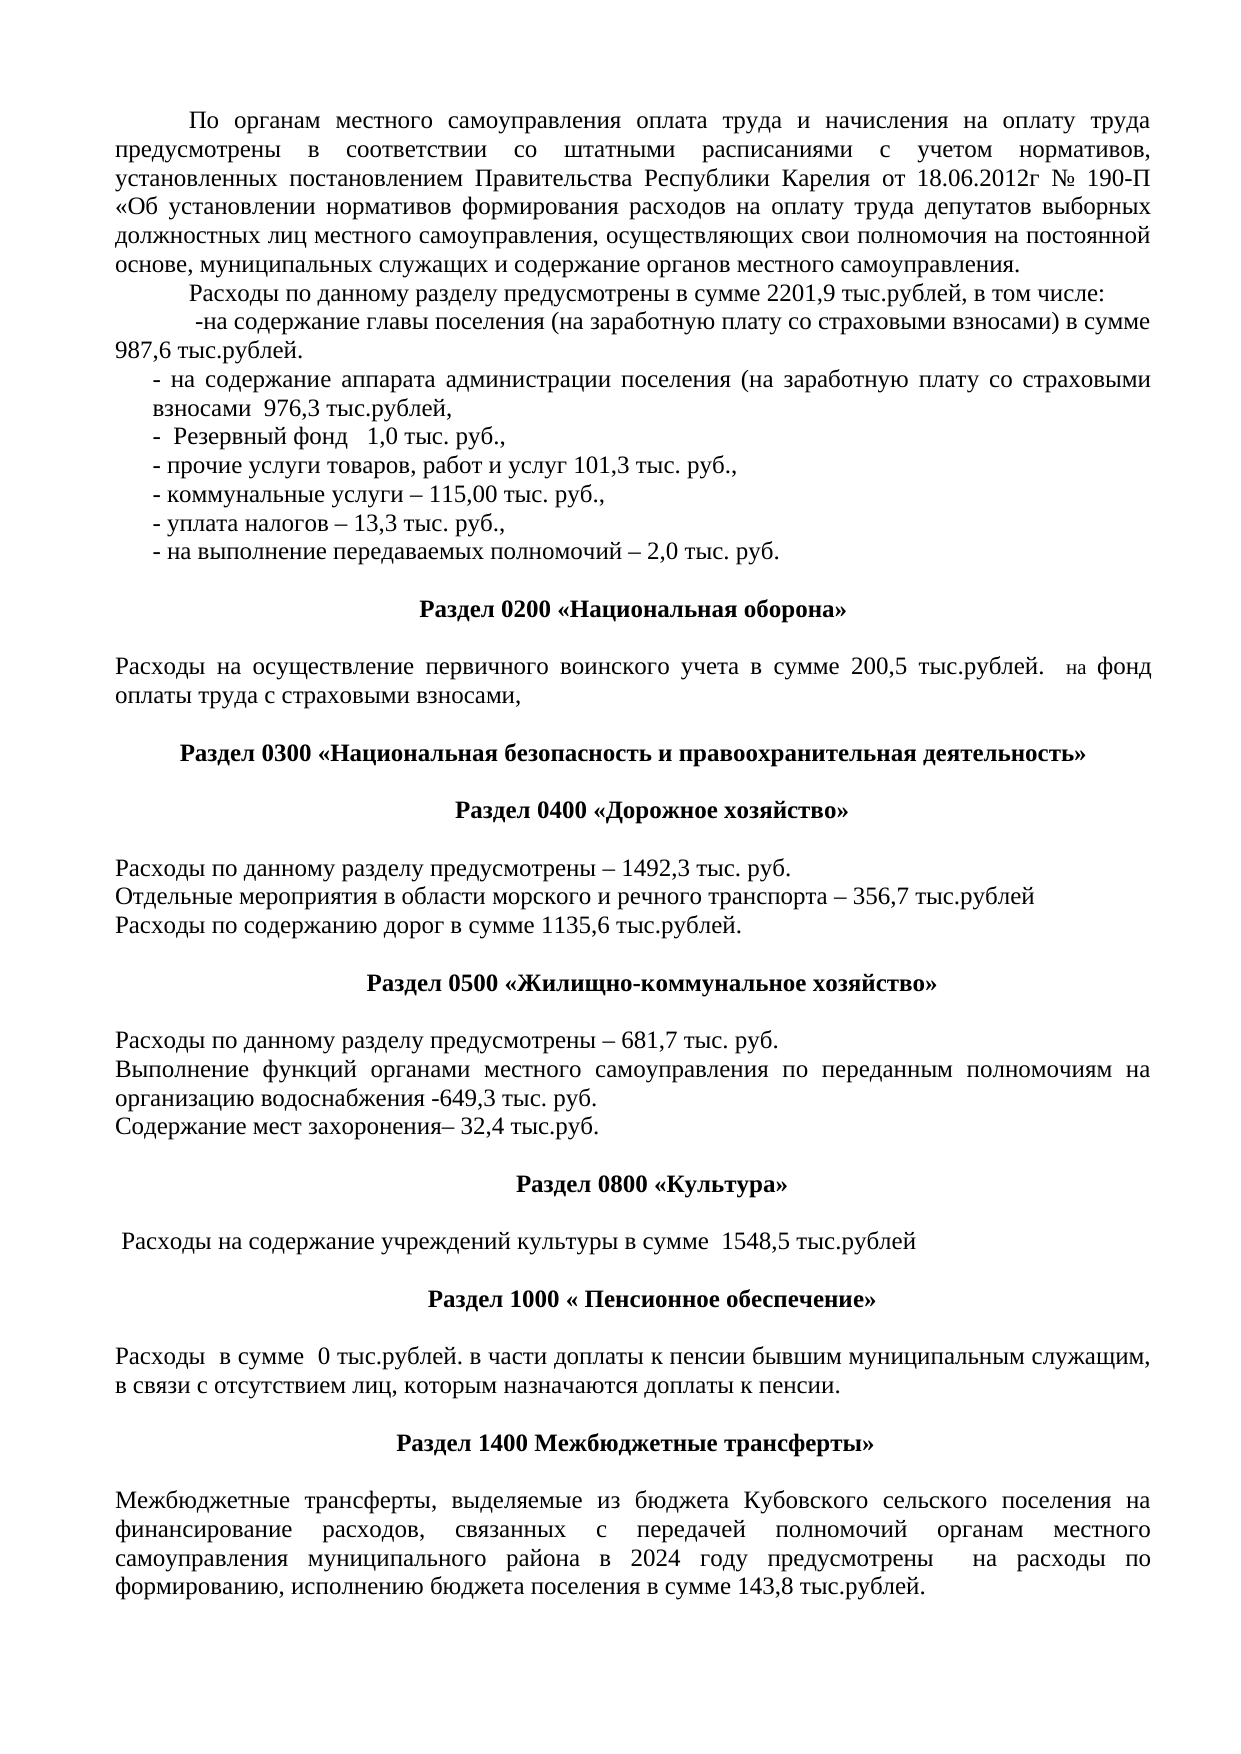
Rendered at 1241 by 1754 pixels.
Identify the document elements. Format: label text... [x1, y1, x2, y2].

text Содержание мест захоронения– 32,4 тыс.руб. [115, 1111, 1152, 1140]
text Раздел 0800 «Культура» [152, 1169, 1152, 1198]
text - на содержание аппарата администрации поселения (на заработную плату со страховыми взносами 976,3 тыс.рублей, [152, 364, 1152, 421]
text Расходы по данному разделу предусмотрены – 1492,3 тыс. руб. [115, 853, 1152, 881]
text Межбюджетные трансферты, выделяемые из бюджета Кубовского сельского поселения на финансирование расходов, связанных с передачей полномочий органам местного самоуправления муниципального района в 2024 году предусмотрены на расходы по формированию, исполнению бюджета поселения в сумме 143,8 тыс.рублей. [115, 1485, 1152, 1600]
text Отдельные мероприятия в области морского и речного транспорта – 356,7 тыс.рублей [115, 881, 1152, 910]
text Расходы по данному разделу предусмотрены в сумме 2201,9 тыс.рублей, в том числе: [115, 278, 1152, 306]
text - Резервный фонд 1,0 тыс. руб., [115, 421, 1152, 450]
text - коммунальные услуги – 115,00 тыс. руб., [115, 479, 1152, 508]
list Выполнение функций органами местного самоуправления по переданным полномочиям на организацию водоснабжения -649,3 тыс. руб. [115, 1054, 1152, 1111]
text Расходы на осуществление первичного воинского учета в сумме 200,5 тыс.рублей. на фонд оплаты труда с страховыми взносами, [115, 651, 1152, 709]
text Раздел 0500 «Жилищно-коммунальное хозяйство» [152, 968, 1152, 996]
text Раздел 0200 «Национальная оборона» [115, 594, 1152, 623]
text - уплата налогов – 13,3 тыс. руб., [115, 508, 1152, 536]
text Раздел 0300 «Национальная безопасность и правоохранительная деятельность» [115, 738, 1152, 766]
text - прочие услуги товаров, работ и услуг 101,3 тыс. руб., [115, 450, 1152, 479]
text Раздел 1400 Межбюджетные трансферты» [115, 1428, 1152, 1456]
text Расходы по содержанию дорог в сумме 1135,6 тыс.рублей. [115, 910, 1152, 939]
text Расходы в сумме 0 тыс.рублей. в части доплаты к пенсии бывшим муниципальным служащим, в связи с отсутствием лиц, которым назначаются доплаты к пенсии. [115, 1341, 1152, 1399]
text - на выполнение передаваемых полномочий – 2,0 тыс. руб. [115, 536, 1152, 565]
text По органам местного самоуправления оплата труда и начисления на оплату труда предусмотрены в соответствии со штатными расписаниями с учетом нормативов, установленных постановлением Правительства Республики Карелия от 18.06.2012г № 190-П «Об установлении нормативов формирования расходов на оплату труда депутатов выборных должностных лиц местного самоуправления, осуществляющих свои полномочия на постоянной основе, муниципальных служащих и содержание органов местного самоуправления. [115, 105, 1152, 278]
text -на содержание главы поселения (на заработную плату со страховыми взносами) в сумме 987,6 тыс.рублей. [115, 306, 1152, 364]
text Расходы на содержание учреждений культуры в сумме 1548,5 тыс.рублей [115, 1226, 1152, 1255]
list Расходы по данному разделу предусмотрены – 681,7 тыс. руб. [115, 1025, 1152, 1054]
text Раздел 0400 «Дорожное хозяйство» [152, 795, 1152, 824]
text Раздел 1000 « Пенсионное обеспечение» [152, 1284, 1152, 1313]
